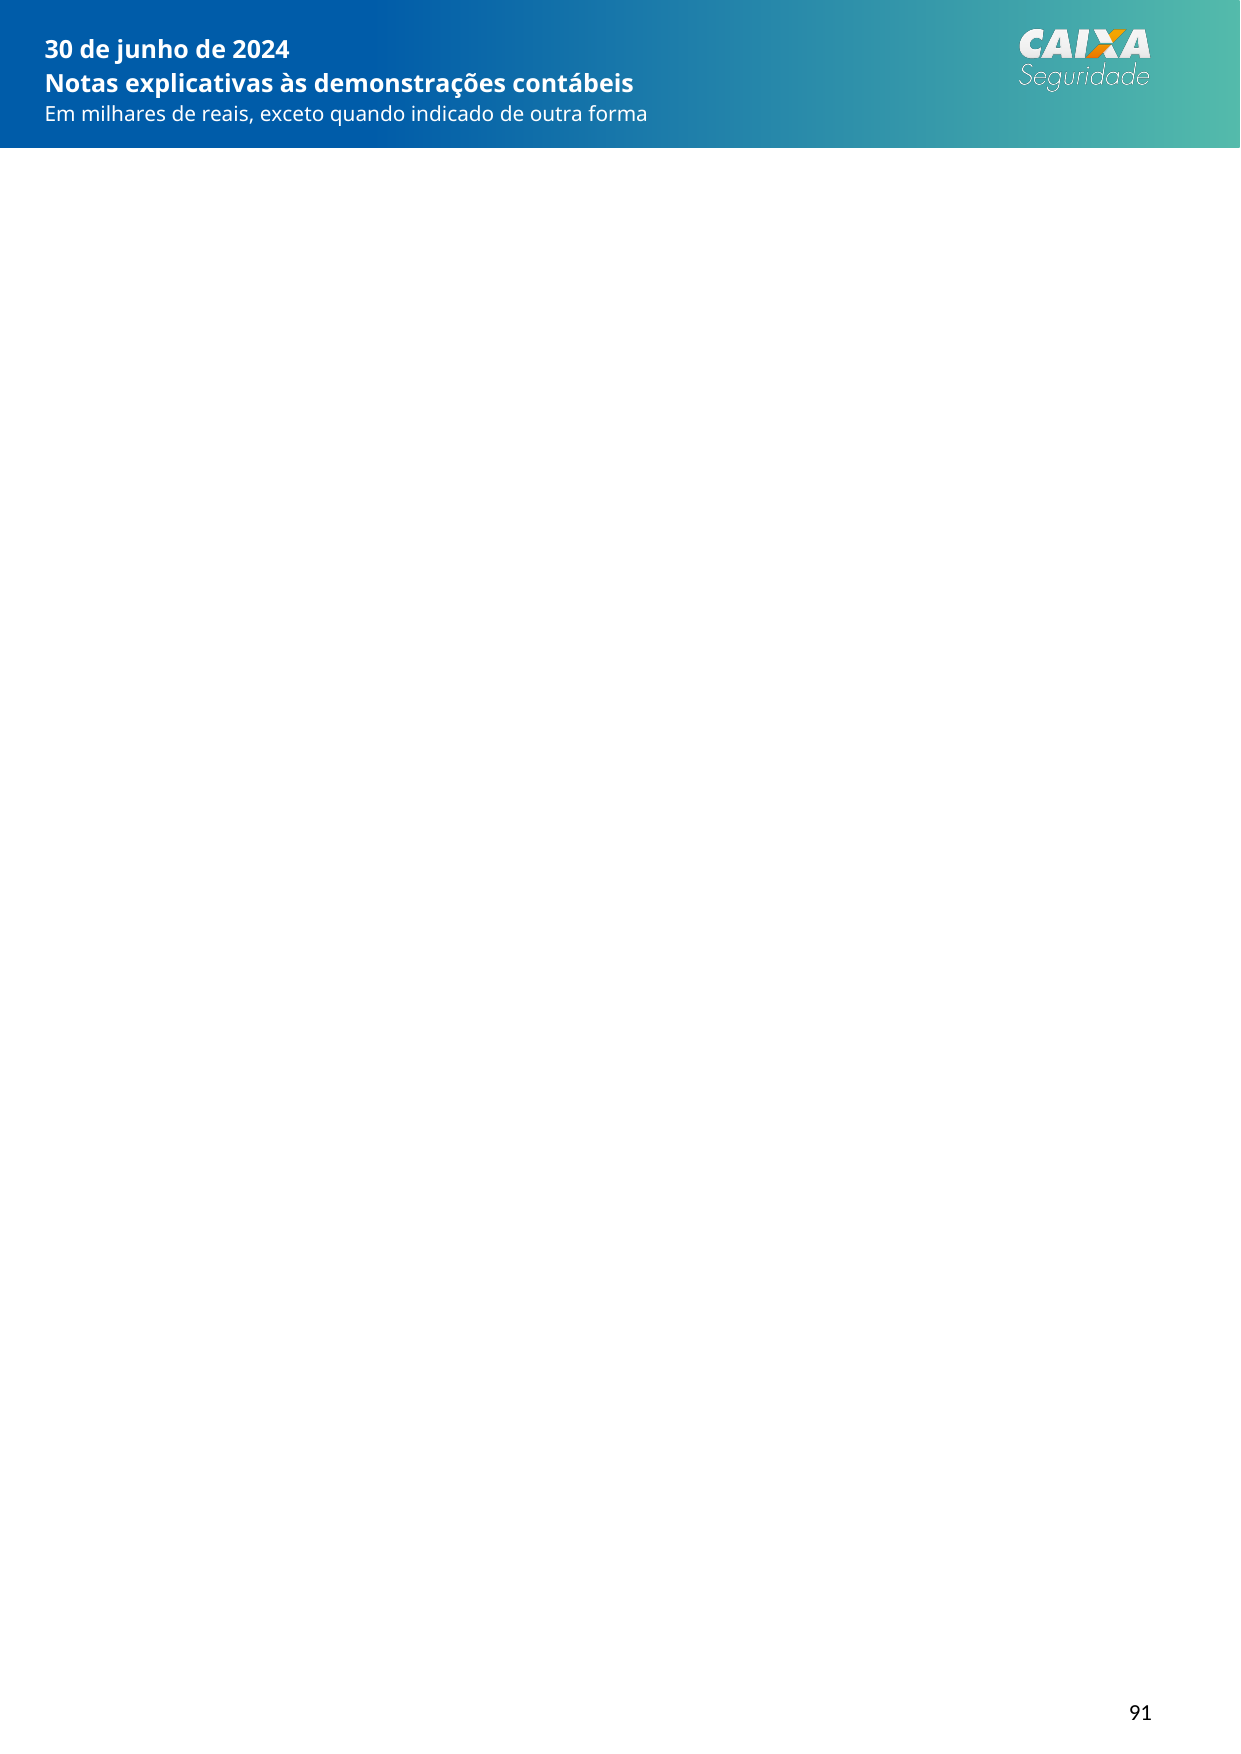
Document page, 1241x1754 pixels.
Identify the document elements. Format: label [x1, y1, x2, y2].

picture [1017, 28, 1152, 93]
